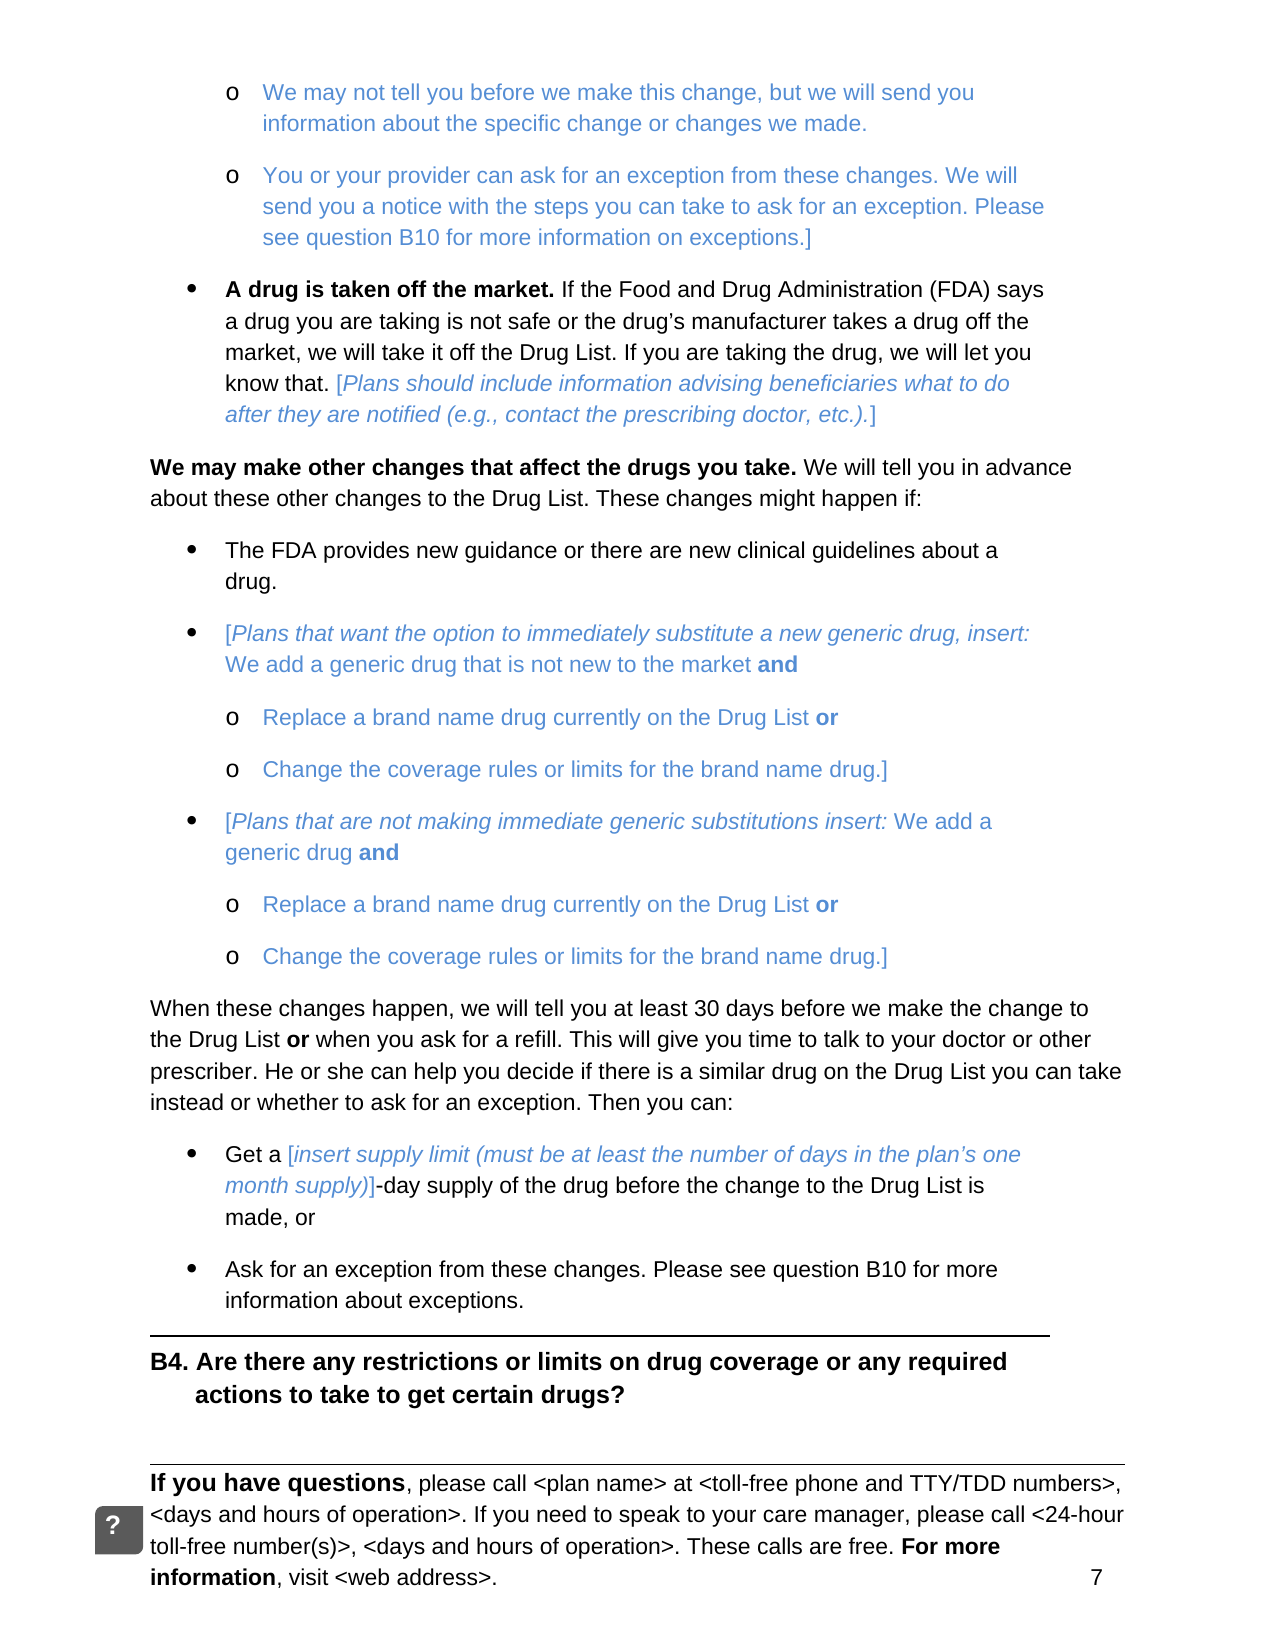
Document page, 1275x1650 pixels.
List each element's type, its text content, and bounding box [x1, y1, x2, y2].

subtitle B4. Are there any restrictions or limits on drug coverage or any required actions to take to get certain drugs? [150, 1337, 1050, 1410]
list We may make other changes that affect the drugs you take. We will tell you in advance about these other changes to the Drug List. These changes might happen if: [150, 450, 1125, 512]
text When these changes happen, we will tell you at least 30 days before we make the change to the Drug List or when you ask for a refill. This will give you time to talk to your doctor or other prescriber. He or she can help you decide if there is a similar drug on the Drug List you can take instead or whether to ask for an exception. Then you can: [150, 992, 1125, 1117]
list [Plans that want the option to immediately substitute a new generic drug, insert: We add a generic drug that is not new to the market and [187, 617, 1050, 679]
list The FDA provides new guidance or there are new clinical guidelines about a drug. [187, 533, 1050, 596]
list [Plans that are not making immediate generic substitutions insert: We add a generic drug and [187, 804, 1050, 867]
list Replace a brand name drug currently on the Drug List or [225, 700, 1050, 731]
list You or your provider can ask for an exception from these changes. We will send you a notice with the steps you can take to ask for an exception. Please see question B10 for more information on exceptions.] [225, 158, 1050, 252]
list We may not tell you before we make this change, but we will send you information about the specific change or changes we made. [225, 75, 1050, 137]
list Replace a brand name drug currently on the Drug List or [225, 887, 1050, 919]
list Ask for an exception from these changes. Please see question B10 for more information about exceptions. [187, 1252, 1050, 1314]
list Change the coverage rules or limits for the brand name drug.] [225, 752, 1050, 783]
list Get a [insert supply limit (must be at least the number of days in the plan’s one month supply)]-day supply of the drug before the change to the Drug List is made, or [187, 1137, 1050, 1231]
list Change the coverage rules or limits for the brand name drug.] [225, 939, 1050, 971]
list A drug is taken off the market. If the Food and Drug Administration (FDA) says a drug you are taking is not safe or the drug’s manufacturer takes a drug off the market, we will take it off the Drug List. If you are taking the drug, we will let you know that. [Plans should include information advising beneficiaries what to do after they are notified (e.g., contact the prescribing doctor, etc.).] [187, 273, 1050, 429]
